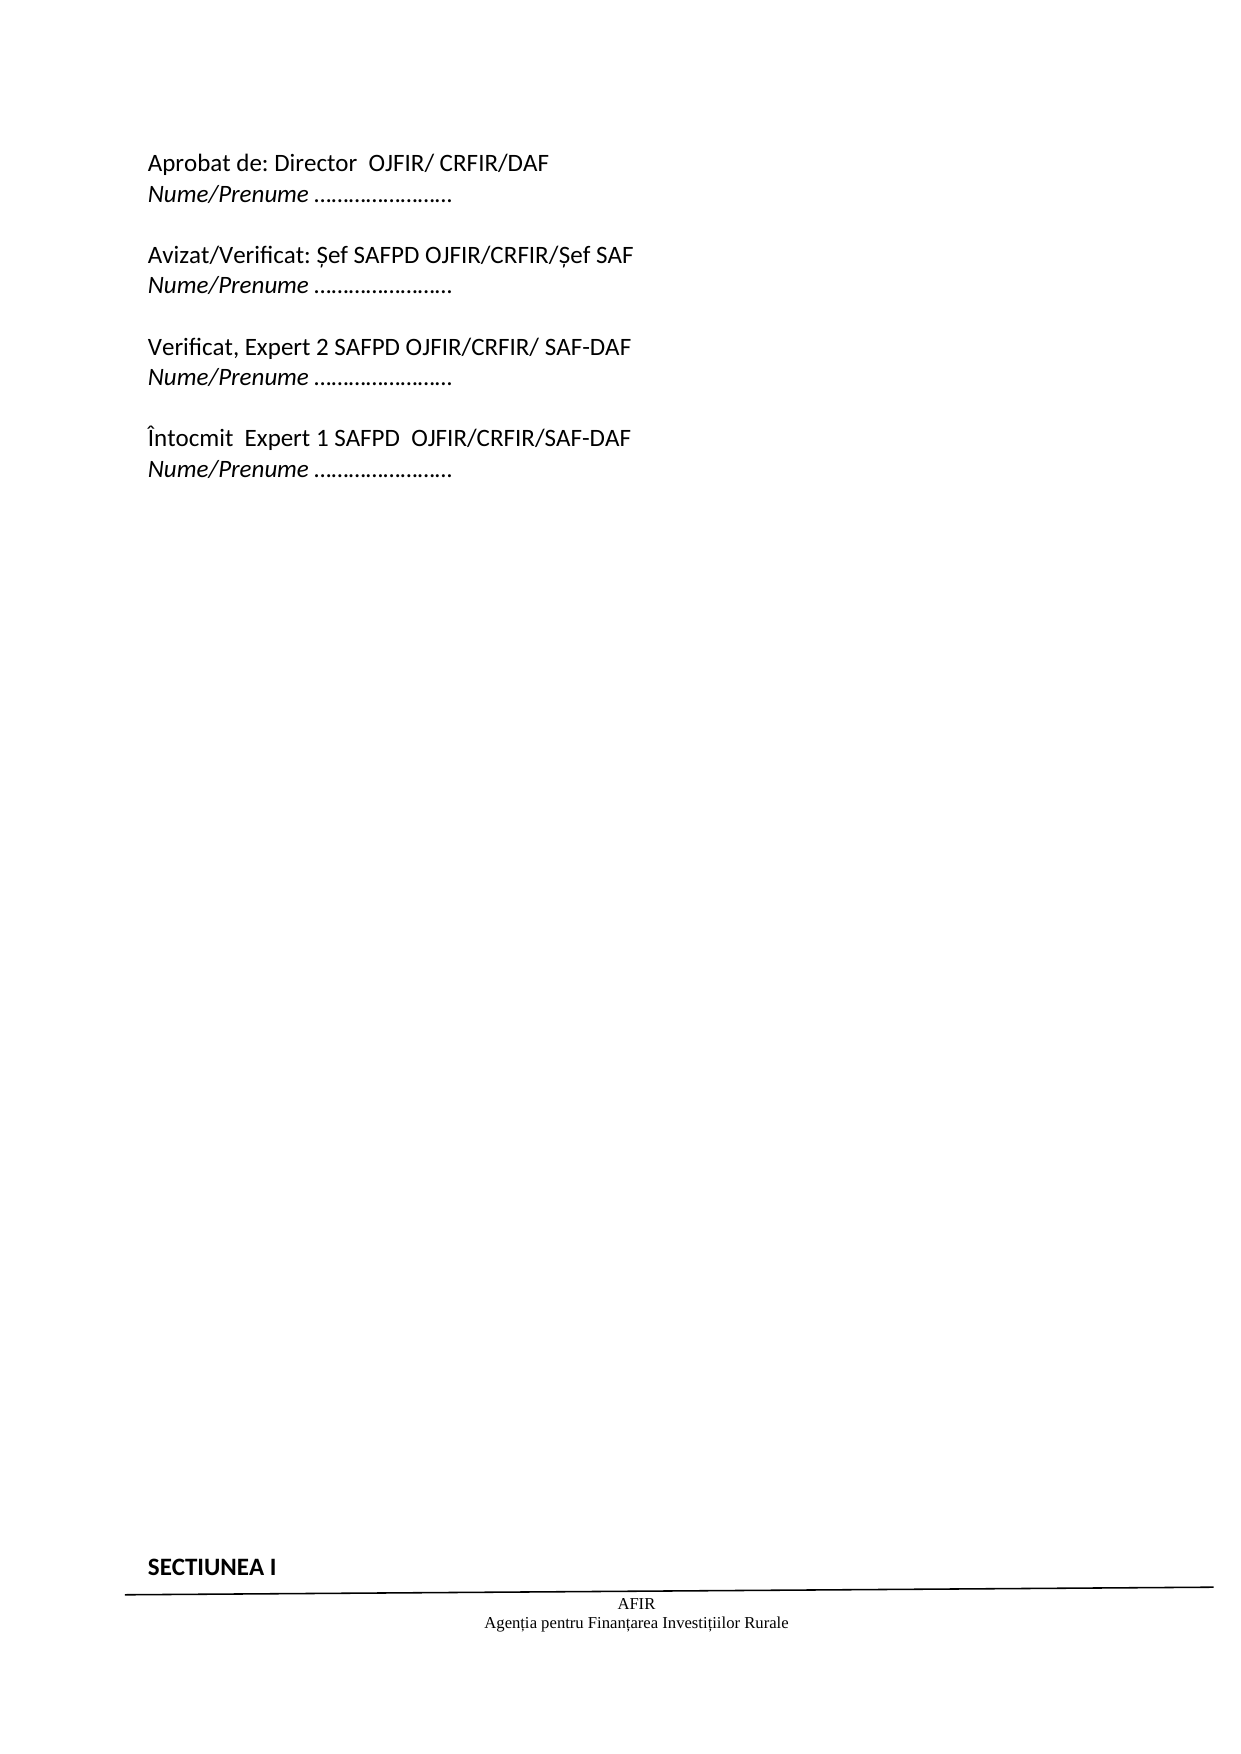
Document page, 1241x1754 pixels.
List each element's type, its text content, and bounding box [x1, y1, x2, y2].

text Aprobat de: Director OJFIR/ CRFIR/DAF [148, 148, 1125, 178]
text SECTIUNEA I [148, 1552, 1125, 1582]
text Verificat, Expert 2 SAFPD OJFIR/CRFIR/ SAF-DAF [148, 331, 1125, 361]
text Nume/Prenume …………………… [148, 178, 1125, 209]
text Nume/Prenume …………………… [148, 361, 1125, 392]
text Nume/Prenume …………………… [148, 270, 1125, 300]
text Întocmit Expert 1 SAFPD OJFIR/CRFIR/SAF-DAF [148, 422, 1125, 453]
text Avizat/Verificat: Şef SAFPD OJFIR/CRFIR/Șef SAF [148, 239, 1125, 270]
text Nume/Prenume …………………… [148, 453, 1125, 483]
